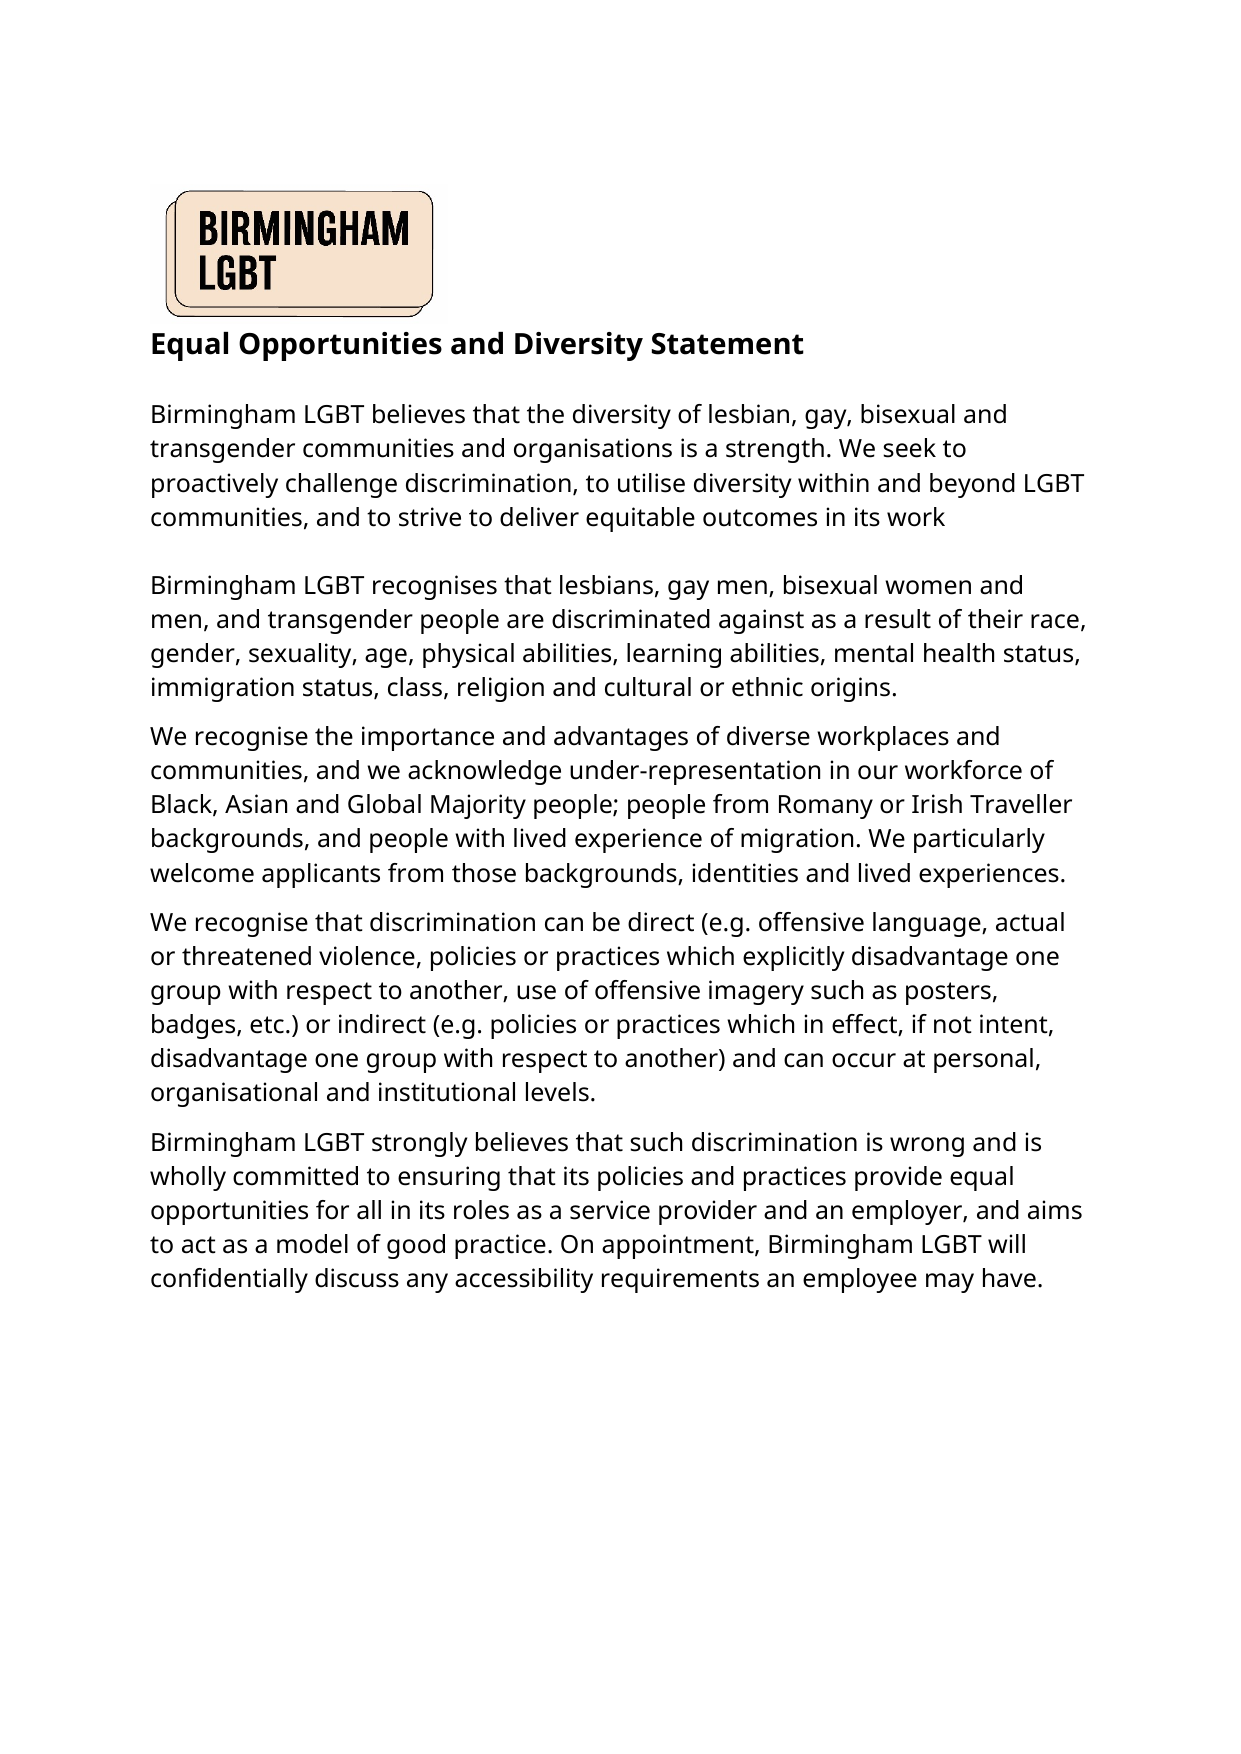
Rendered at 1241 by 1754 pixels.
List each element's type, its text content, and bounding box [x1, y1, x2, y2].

picture [150, 184, 448, 324]
text We recognise that discrimination can be direct (e.g. offensive language, actual or threatened violence, policies or practices which explicitly disadvantage one group with respect to another, use of offensive imagery such as posters, badges, etc.) or indirect (e.g. policies or practices which in effect, if not intent, disadvantage one group with respect to another) and can occur at personal, organisational and institutional levels. [150, 904, 1090, 1109]
text Birmingham LGBT recognises that lesbians, gay men, bisexual women and men, and transgender people are discriminated against as a result of their race, gender, sexuality, age, physical abilities, learning abilities, mental health status, immigration status, class, religion and cultural or ethnic origins. [150, 567, 1090, 704]
text Equal Opportunities and Diversity Statement [150, 323, 1090, 363]
text Birmingham LGBT strongly believes that such discrimination is wrong and is wholly committed to ensuring that its policies and practices provide equal opportunities for all in its roles as a service provider and an employer, and aims to act as a model of good practice. On appointment, Birmingham LGBT will confidentially discuss any accessibility requirements an employee may have. [150, 1124, 1090, 1294]
text Birmingham LGBT believes that the diversity of lesbian, gay, bisexual and transgender communities and organisations is a strength. We seek to proactively challenge discrimination, to utilise diversity within and beyond LGBT communities, and to strive to deliver equitable outcomes in its work [150, 397, 1090, 533]
text We recognise the importance and advantages of diverse workplaces and communities, and we acknowledge under-representation in our workforce of Black, Asian and Global Majority people; people from Romany or Irish Traveller backgrounds, and people with lived experience of migration. We particularly welcome applicants from those backgrounds, identities and lived experiences. [150, 719, 1090, 889]
